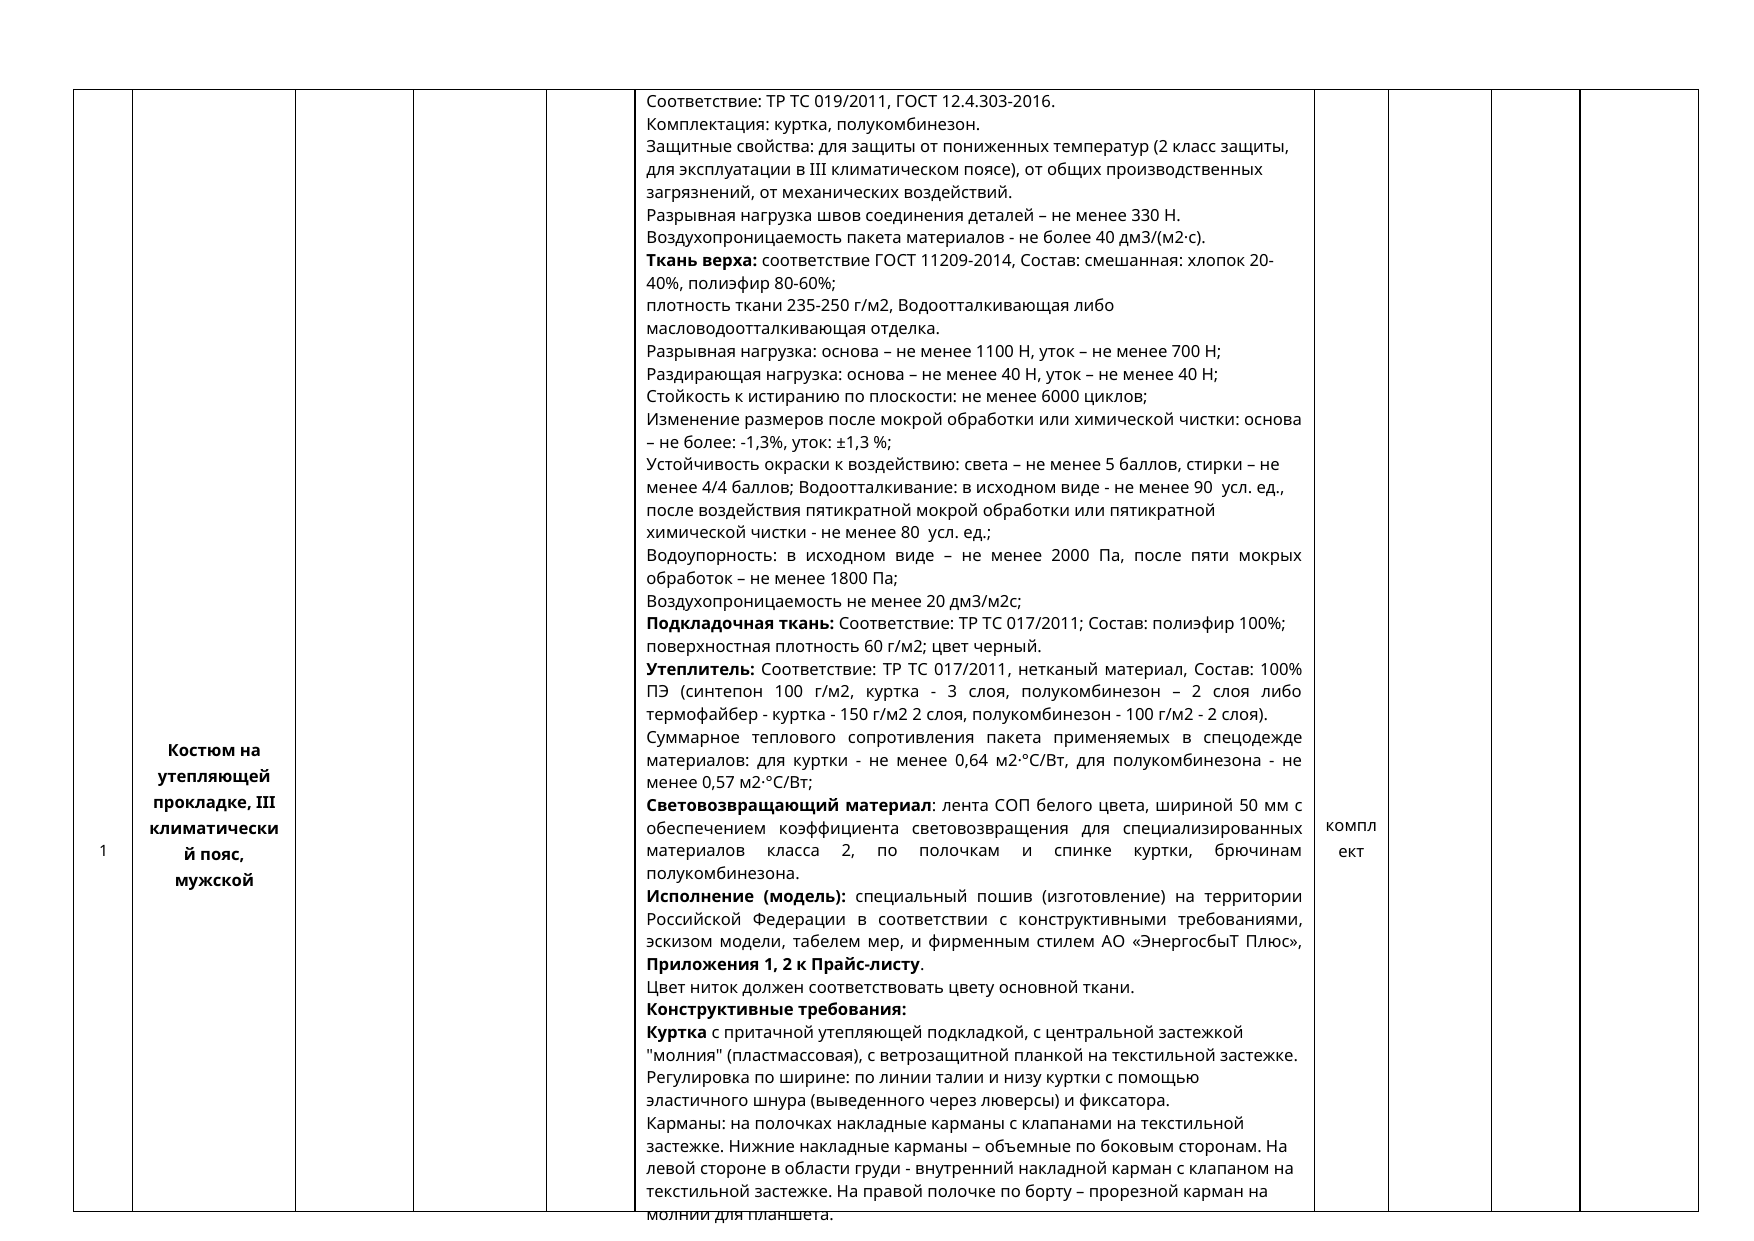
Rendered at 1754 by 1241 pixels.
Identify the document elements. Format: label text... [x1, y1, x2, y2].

table_cell Костюм на утепляющей прокладке, III климатический пояс, мужской [133, 90, 295, 1211]
table_cell [414, 90, 546, 1211]
table_cell комплект [1315, 90, 1388, 1211]
table_cell Соответствие: ТР ТС 019/2011, ГОСТ 12.4.303-2016. Комплектация: куртка, полукомбинезон. Защитные свойства: для защиты от пониженных температур (2 класс защиты, для эксплуатации в III климатическом поясе), от общих производственных загрязнений, от механических воздействий. Разрывная нагрузка швов соединения деталей – не менее 330 Н. Воздухопроницаемость пакета материалов - не более 40 дм3/(м2·с). Ткань верха: соответствие ГОСТ 11209-2014, Состав: смешанная: хлопок 20-40%, полиэфир 80-60%; плотность ткани 235-250 г/м2, Водоотталкивающая либо масловодоотталкивающая отделка. Разрывная нагрузка: основа – не менее 1100 Н, уток – не менее 700 Н; Раздирающая нагрузка: основа – не менее 40 Н, уток – не менее 40 Н; Стойкость к истиранию по плоскости: не менее 6000 циклов; Изменение размеров после мокрой обработки или химической чистки: основа – не более: -1,3%, уток: ±1,3 %; Устойчивость окраски к воздействию: света – не менее 5 баллов, стирки – не менее 4/4 баллов; Водоотталкивание: в исходном виде - не менее 90 усл. ед., после воздействия пятикратной мокрой обработки или пятикратной химической чистки - не менее 80 усл. ед.; Водоупорность: в исходном виде – не менее 2000 Па, после пяти мокрых обработок – не менее 1800 Па; Воздухопроницаемость не менее 20 дм3/м2с; Подкладочная ткань: Соответствие: ТР ТС 017/2011; Состав: полиэфир 100%; поверхностная плотность 60 г/м2; цвет черный. Утеплитель: Соответствие: ТР ТС 017/2011, нетканый материал, Состав: 100% ПЭ (синтепон 100 г/м2, куртка - 3 слоя, полукомбинезон – 2 слоя либо термофайбер - куртка - 150 г/м2 2 слоя, полукомбинезон - 100 г/м2 - 2 слоя). Суммарное теплового сопротивления пакета применяемых в спецодежде материалов: для куртки - не менее 0,64 м2·°C/Вт, для полукомбинезона - не менее 0,57 м2·°C/Вт; Световозвращающий материал: лента СОП белого цвета, шириной 50 мм с обеспечением коэффициента световозвращения для специализированных материалов класса 2, по полочкам и спинке куртки, брючинам полукомбинезона. Исполнение (модель): специальный пошив (изготовление) на территории Российской Федерации в соответствии с конструктивными требованиями, эскизом модели, табелем мер, и фирменным стилем АО «ЭнергосбыТ Плюс», Приложения 1, 2 к Прайс-листу. Цвет ниток должен соответствовать цвету основной ткани. Конструктивные требования: Куртка с притачной утепляющей подкладкой, с центральной застежкой "молния" (пластмассовая), с ветрозащитной планкой на текстильной застежке. Регулировка по ширине: по линии талии и низу куртки с помощью эластичного шнура (выведенного через люверсы) и фиксатора. Карманы: на полочках накладные карманы с клапанами на текстильной застежке. Нижние накладные карманы – объемные по боковым сторонам. На левой стороне в области груди - внутренний накладной карман с клапаном на текстильной застежке. На правой полочке по борту – прорезной карман на молнии для планшета. Воротник - стойка. Капюшон: утепленный, съемный на кнопках, с текстильной застежкой в подбородочной части, с регулировкой объема по лицевому вырезу с помощью эластичного шнура (выведенного через люверсы) и фиксатора. Объем капюшона на средней части регулируется с помощью хлястика с текстильной застёжкой. Манжета состоит из частей: внешней с хлястиком с текстильной застежкой и внутренней с эластичной лентой. Кокетки полочек и кокетка спинки куртки изготавливаются из ткани верха отделочного цвета. Полукомбинезон с притачной утепляющей подкладкой, отрезными передом лифа и спинкой, кулиской по линии талии спинки с эластичной лентой, центральной застежкой на тесьму "молния", закрытую планкой с текстильной застежкой, бретелями со вставками из эластичной ленты сзади и застежками "карабин" спереди. Карманы - боковые накладные с наклонной линией входа. Брендирование: нанесение методом термопечати логотипа на левой полочке в области груди и на спинке куртки, Приложение № 4 к Прайс-листу [636, 90, 1314, 1211]
table_cell [1389, 90, 1491, 1211]
table_cell [547, 90, 634, 1211]
table_cell [296, 90, 413, 1211]
table_cell [1581, 90, 1698, 1211]
table_cell 1 [74, 90, 132, 1211]
table_cell [1492, 90, 1579, 1211]
